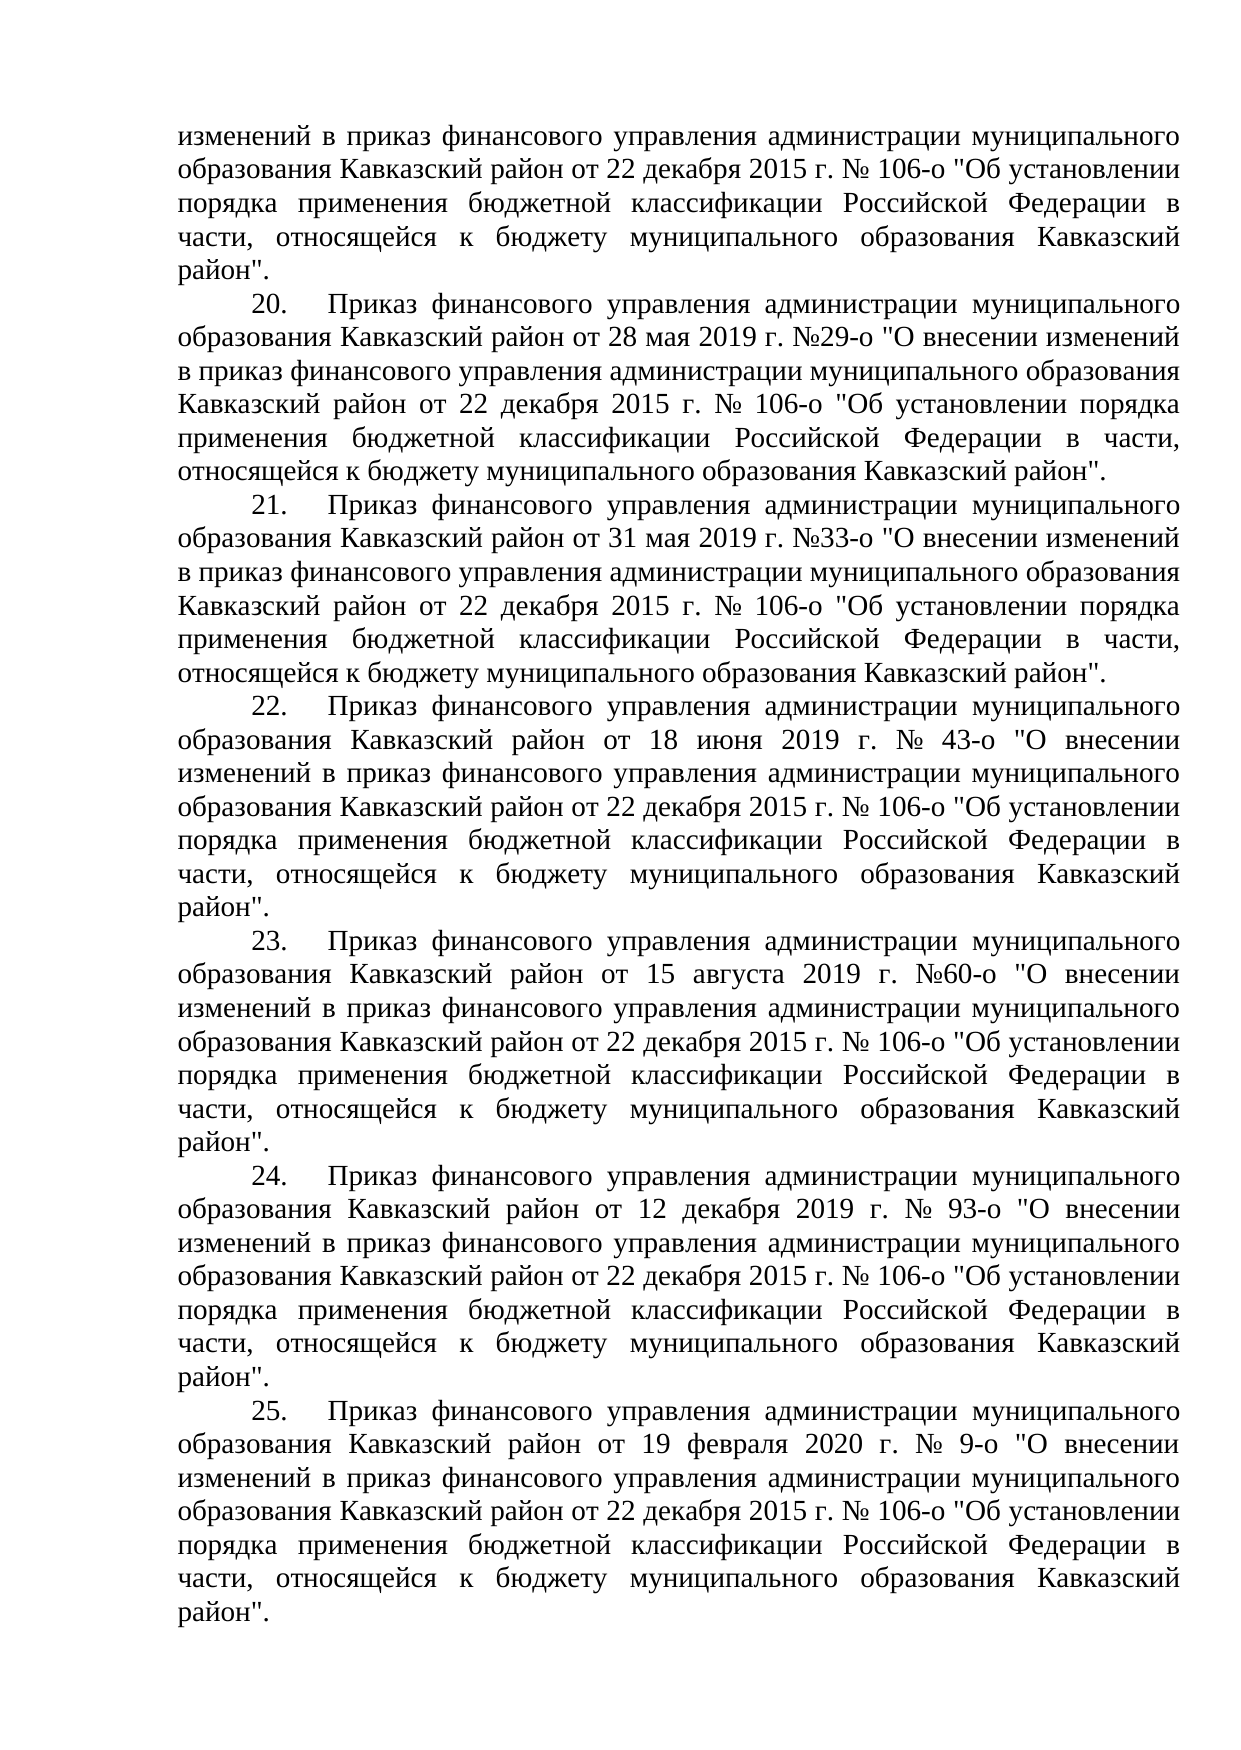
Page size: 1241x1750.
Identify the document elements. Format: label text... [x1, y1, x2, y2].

list Приказ финансового управления администрации муниципального образования Кавказский район от 19 февраля 2020 г. № 9-о "О внесении изменений в приказ финансового управления администрации муниципального образования Кавказский район от 22 декабря 2015 г. № 106-о "Об установлении порядка применения бюджетной классификации Российской Федерации в части, относящейся к бюджету муниципального образования Кавказский район". [177, 1393, 1181, 1627]
list Приказ финансового управления администрации муниципального образования Кавказский район от 31 мая 2019 г. №33-о "О внесении изменений в приказ финансового управления администрации муниципального образования Кавказский район от 22 декабря 2015 г. № 106-о "Об установлении порядка применения бюджетной классификации Российской Федерации в части, относящейся к бюджету муниципального образования Кавказский район". [177, 487, 1181, 688]
list Приказ финансового управления администрации муниципального образования Кавказский район от 28 мая 2019 г. №29-о "О внесении изменений в приказ финансового управления администрации муниципального образования Кавказский район от 22 декабря 2015 г. № 106-о "Об установлении порядка применения бюджетной классификации Российской Федерации в части, относящейся к бюджету муниципального образования Кавказский район". [177, 286, 1181, 487]
list Приказ финансового управления администрации муниципального образования Кавказский район от 18 июня 2019 г. № 43-о "О внесении изменений в приказ финансового управления администрации муниципального образования Кавказский район от 22 декабря 2015 г. № 106-о "Об установлении порядка применения бюджетной классификации Российской Федерации в части, относящейся к бюджету муниципального образования Кавказский район". [177, 688, 1181, 923]
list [177, 118, 1181, 286]
list Приказ финансового управления администрации муниципального образования Кавказский район от 12 декабря 2019 г. № 93-о "О внесении изменений в приказ финансового управления администрации муниципального образования Кавказский район от 22 декабря 2015 г. № 106-о "Об установлении порядка применения бюджетной классификации Российской Федерации в части, относящейся к бюджету муниципального образования Кавказский район". [177, 1158, 1181, 1393]
list Приказ финансового управления администрации муниципального образования Кавказский район от 15 августа 2019 г. №60-о "О внесении изменений в приказ финансового управления администрации муниципального образования Кавказский район от 22 декабря 2015 г. № 106-о "Об установлении порядка применения бюджетной классификации Российской Федерации в части, относящейся к бюджету муниципального образования Кавказский район". [177, 923, 1181, 1158]
